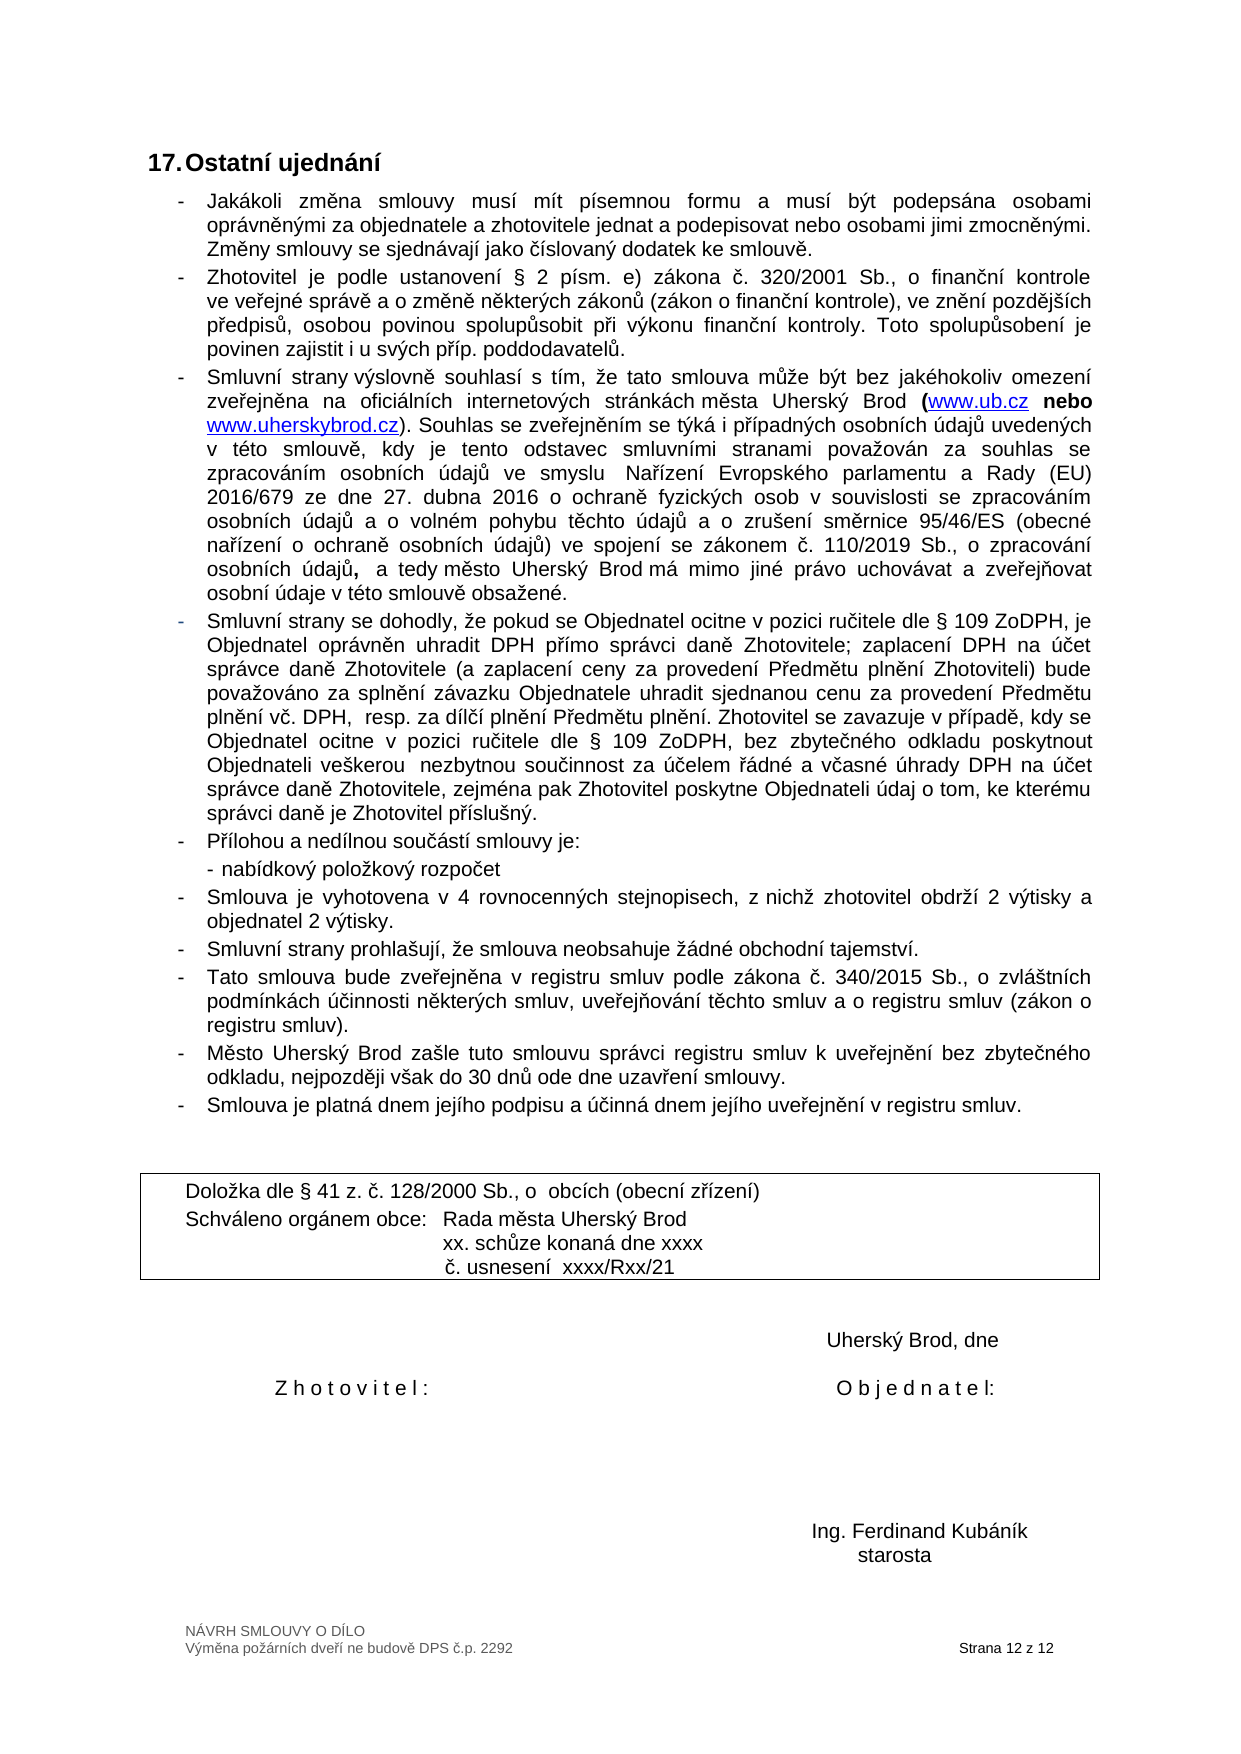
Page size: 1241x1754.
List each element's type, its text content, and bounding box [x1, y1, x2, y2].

text Jakákoli změna smlouvy musí mít písemnou formu a musí být podepsána osobami oprávněnými za objednatele a zhotovitele jednat a podepisovat nebo osobami jimi zmocněnými. Změny smlouvy se sjednávají jako číslovaný dodatek ke smlouvě. [177, 189, 1093, 261]
text Smluvní strany se dohodly, že pokud se Objednatel ocitne v pozici ručitele dle § 109 ZoDPH, je Objednatel oprávněn uhradit DPH přímo správci daně Zhotovitele; zaplacení DPH na účet správce daně Zhotovitele (a zaplacení ceny za provedení Předmětu plnění Zhotoviteli) bude považováno za splnění závazku Objednatele uhradit sjednanou cenu za provedení Předmětu plnění vč. DPH, resp. za dílčí plnění Předmětu plnění. Zhotovitel se zavazuje v případě, kdy se Objednatel ocitne v pozici ručitele dle § 109 ZoDPH, bez zbytečného odkladu poskytnout Objednateli veškerou nezbytnou součinnost za účelem řádné a včasné úhrady DPH na účet správce daně Zhotovitele, zejména pak Zhotovitel poskytne Objednateli údaj o tom, ke kterému správci daně je Zhotovitel příslušný. [177, 609, 1093, 824]
text Z h o t o v i t e l : O b j e d n a t e l: [185, 1375, 1093, 1399]
text Smluvní strany prohlašují, že smlouva neobsahuje žádné obchodní tajemství. [177, 937, 1093, 961]
text Tato smlouva bude zveřejněna v registru smluv podle zákona č. 340/2015 Sb., o zvláštních podmínkách účinnosti některých smluv, uveřejňování těchto smluv a o registru smluv (zákon o registru smluv). [177, 965, 1093, 1037]
text Zhotovitel je podle ustanovení § 2 písm. e) zákona č. 320/2001 Sb., o finanční kontrole ve veřejné správě a o změně některých zákonů (zákon o finanční kontrole), ve znění pozdějších předpisů, osobou povinou spolupůsobit při výkonu finanční kontroly. Toto spolupůsobení je povinen zajistit i u svých příp. poddodavatelů. [177, 265, 1093, 361]
text - nabídkový položkový rozpočet [207, 857, 1093, 881]
table_cell Schváleno orgánem obce: Rada města Uherský Brod [141, 1207, 1099, 1231]
text Smlouva je platná dnem jejího podpisu a účinná dnem jejího uveřejnění v registru smluv. [177, 1093, 1093, 1117]
text Smluvní strany výslovně souhlasí s tím, že tato smlouva může být bez jakéhokoliv omezení zveřejněna na oficiálních internetových stránkách města Uherský Brod (www.ub.cz nebo www.uherskybrod.cz). Souhlas se zveřejněním se týká i případných osobních údajů uvedených v této smlouvě, kdy je tento odstavec smluvními stranami považován za souhlas se zpracováním osobních údajů ve smyslu Nařízení Evropského parlamentu a Rady (EU) 2016/679 ze dne 27. dubna 2016 o ochraně fyzických osob v souvislosti se zpracováním osobních údajů a o volném pohybu těchto údajů a o zrušení směrnice 95/46/ES (obecné nařízení o ochraně osobních údajů) ve spojení se zákonem č. 110/2019 Sb., o zpracování osobních údajů, a tedy město Uherský Brod má mimo jiné právo uchovávat a zveřejňovat osobní údaje v této smlouvě obsažené. [177, 365, 1093, 604]
table_header Doložka dle § 41 z. č. 128/2000 Sb., o obcích (obecní zřízení) [141, 1174, 1099, 1207]
text Smlouva je vyhotovena v 4 rovnocenných stejnopisech, z nichž zhotovitel obdrží 2 výtisky a objednatel 2 výtisky. [177, 885, 1093, 933]
table_cell xx. schůze konaná dne xxxx č. usnesení xxxx/Rxx/21 [141, 1231, 1099, 1278]
text starosta [185, 1543, 1093, 1567]
text Uherský Brod, dne [185, 1327, 1093, 1351]
subtitle Ostatní ujednání [148, 148, 1093, 176]
text Město Uherský Brod zašle tuto smlouvu správci registru smluv k uveřejnění bez zbytečného odkladu, nejpozději však do 30 dnů ode dne uzavření smlouvy. [177, 1041, 1093, 1089]
text Ing. Ferdinand Kubáník [185, 1519, 1093, 1543]
text Přílohou a nedílnou součástí smlouvy je: [177, 828, 1093, 852]
